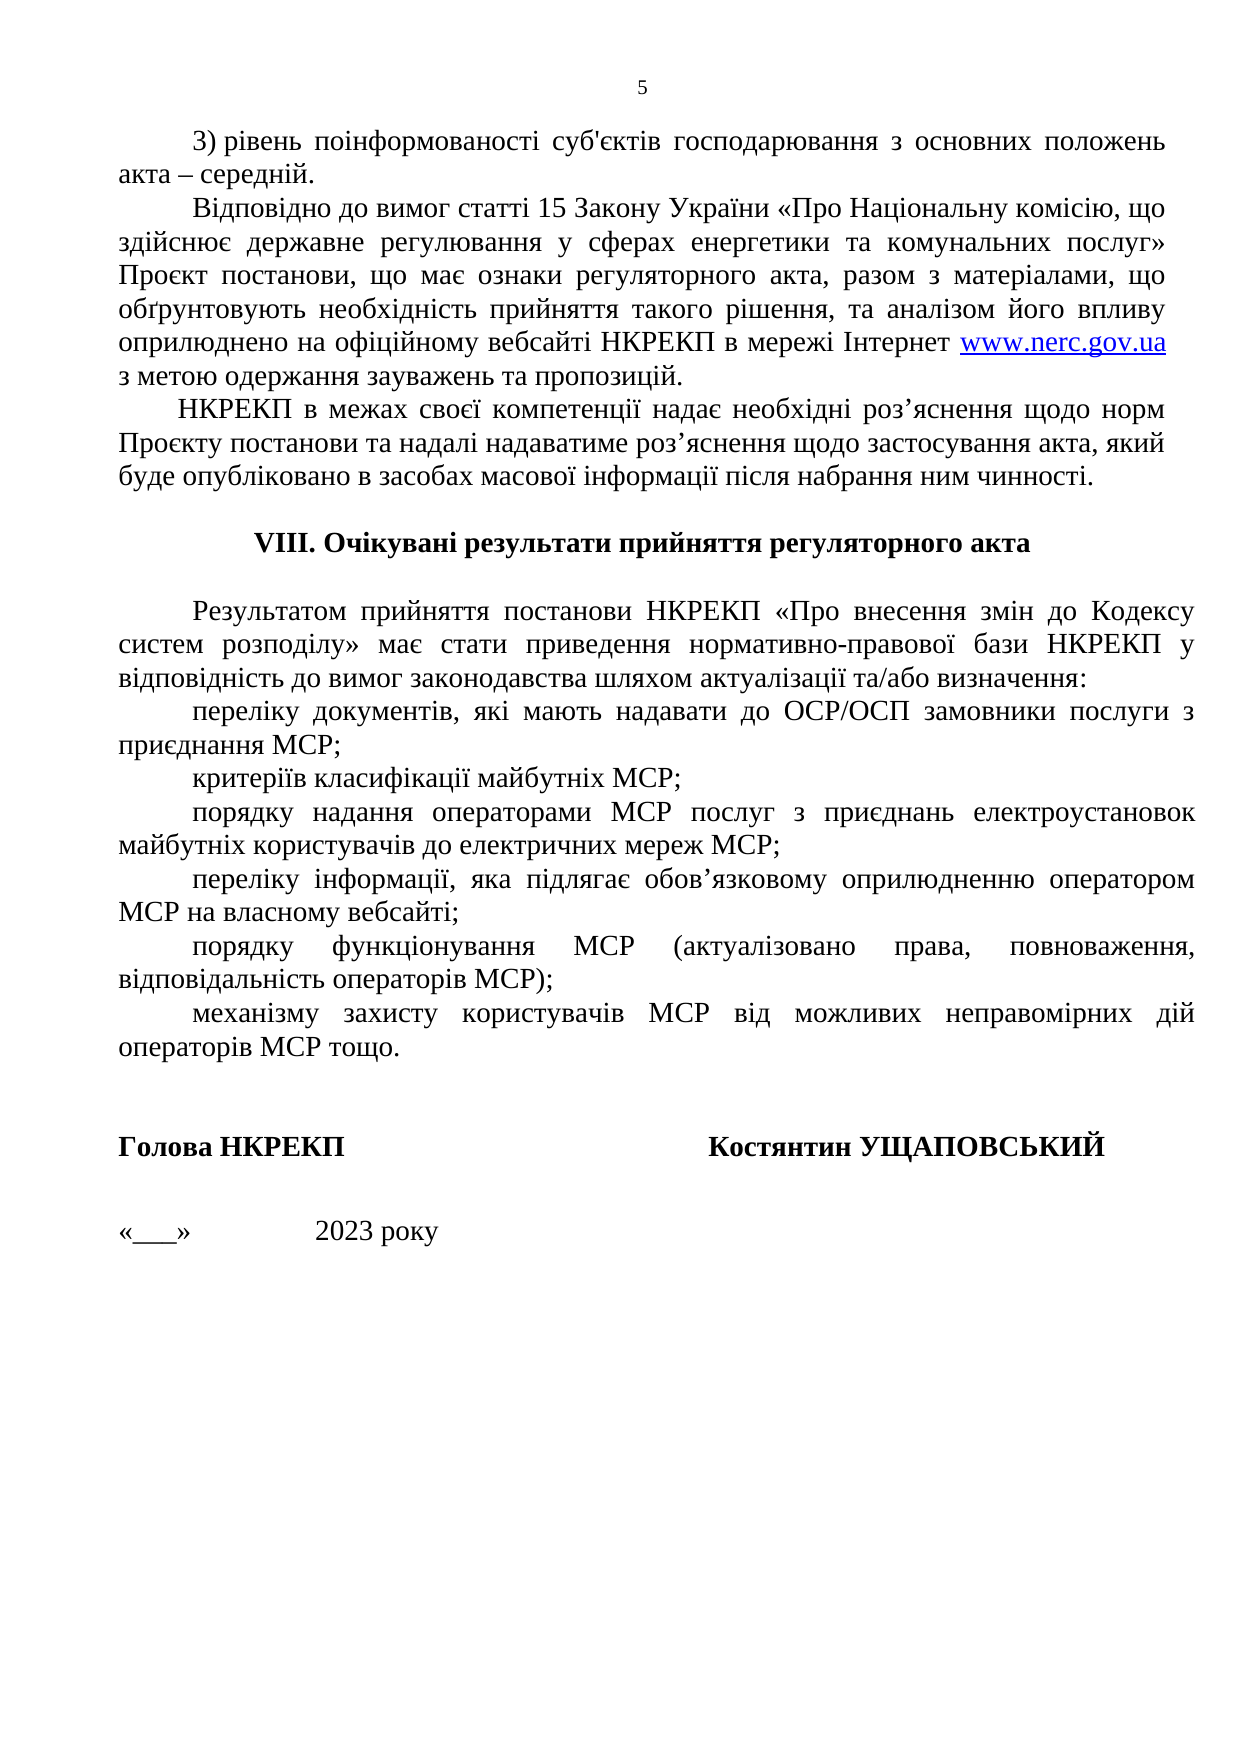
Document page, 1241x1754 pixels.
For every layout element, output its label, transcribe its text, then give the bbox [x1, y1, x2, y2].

text Результатом прийняття постанови НКРЕКП «Про внесення змін до Кодексу систем розподілу» має стати приведення нормативно-правової бази НКРЕКП у відповідність до вимог законодавства шляхом актуалізації та/або визначення: [118, 593, 1196, 693]
text Голова НКРЕКП Костянтин УЩАПОВСЬКИЙ [118, 1129, 1166, 1163]
text порядку надання операторами МСР послуг з приєднань електроустановок майбутніх користувачів до електричних мереж МСР; [118, 794, 1196, 861]
text 3) рівень поінформованості суб'єктів господарювання з основних положень акта – середній. [118, 123, 1166, 190]
text механізму захисту користувачів МСР від можливих неправомірних дій операторів МСР тощо. [118, 995, 1196, 1062]
text НКРЕКП в межах своєї компетенції надає необхідні роз’яснення щодо норм Проєкту постанови та надалі надаватиме роз’яснення щодо застосування акта, який буде опубліковано в засобах масової інформації після набрання ним чинності. [118, 391, 1166, 492]
text Відповідно до вимог статті 15 Закону України «Про Національну комісію, що здійснює державне регулювання у сферах енергетики та комунальних послуг» Проєкт постанови, що має ознаки регуляторного акта, разом з матеріалами, що обґрунтовують необхідність прийняття такого рішення, та аналізом його впливу оприлюднено на офіційному вебсайті НКРЕКП в мережі Інтернет www.nerc.gov.ua з метою одержання зауважень та пропозицій. [118, 190, 1166, 391]
text «___» 2023 року [118, 1213, 1166, 1247]
text VIII. Очікувані результати прийняття регуляторного акта [118, 526, 1166, 559]
text переліку інформації, яка підлягає обов’язковому оприлюдненню оператором МСР на власному вебсайті; [118, 861, 1196, 928]
text критеріїв класифікації майбутніх МСР; [118, 760, 1196, 794]
text порядку функціонування МСР (актуалізовано права, повноваження, відповідальність операторів МСР); [118, 928, 1196, 995]
text переліку документів, які мають надавати до ОСР/ОСП замовники послуги з приєднання МСР; [118, 693, 1196, 760]
